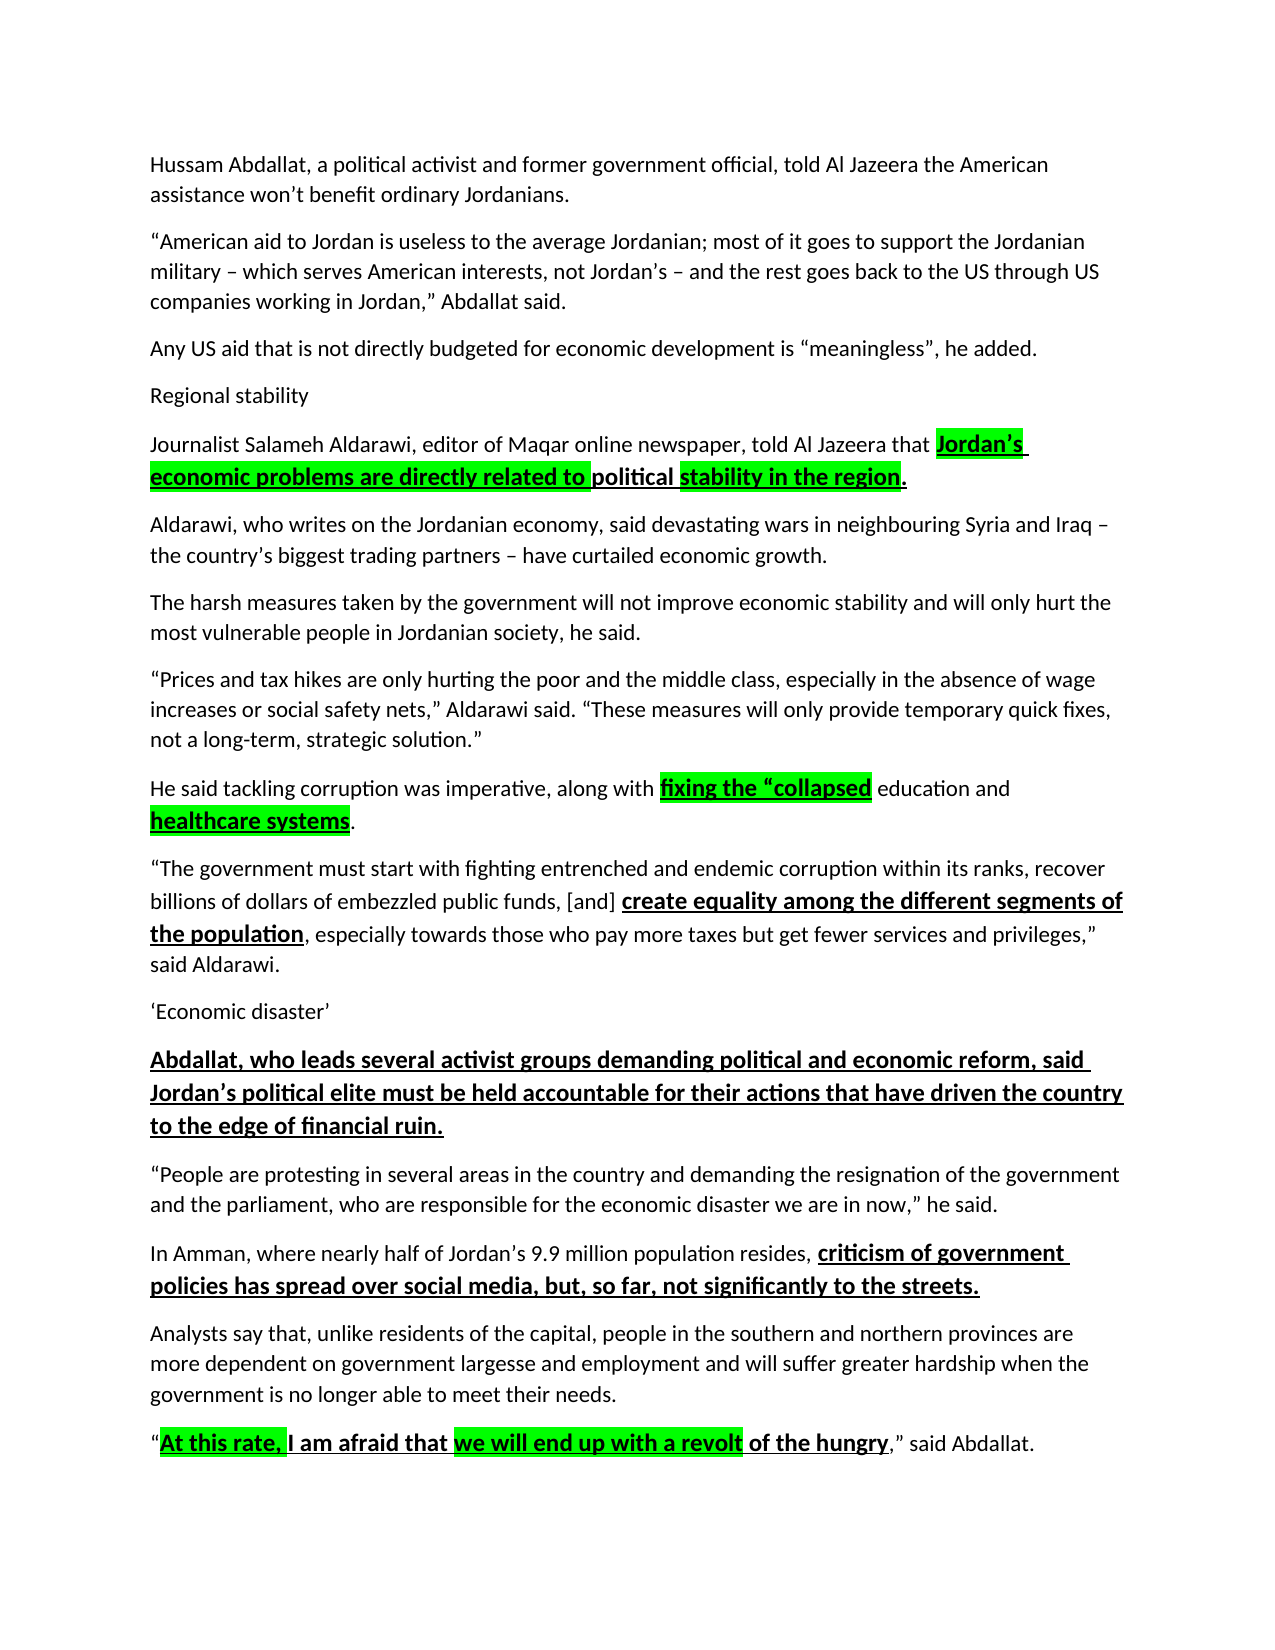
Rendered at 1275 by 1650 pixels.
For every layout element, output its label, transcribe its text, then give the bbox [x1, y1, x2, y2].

text “Prices and tax hikes are only hurting the poor and the middle class, especially in the absence of wage increases or social safety nets,” Aldarawi said. “These measures will only provide temporary quick fixes, not a long-term, strategic solution.” [150, 665, 1125, 753]
text He said tackling corruption was imperative, along with fixing the “collapsed education and healthcare systems. [150, 772, 1125, 836]
text Hussam Abdallat, a political activist and former government official, told Al Jazeera the American assistance won’t benefit ordinary Jordanians. [150, 150, 1125, 208]
text “The government must start with fighting entrenched and endemic corruption within its ranks, recover billions of dollars of embezzled public funds, [and] create equality among the different segments of the population, especially towards those who pay more taxes but get fewer services and privileges,” said Aldarawi. [150, 854, 1125, 979]
text “People are protesting in several areas in the country and demanding the resignation of the government and the parliament, who are responsible for the economic disaster we are in now,” he said. [150, 1160, 1125, 1218]
text “American aid to Jordan is useless to the average Jordanian; most of it goes to support the Jordanian military – which serves American interests, not Jordan’s – and the rest goes back to the US through US companies working in Jordan,” Abdallat said. [150, 227, 1125, 316]
text Analysts say that, unlike residents of the capital, people in the southern and northern provinces are more dependent on government largesse and employment and will suffer greater hardship when the government is no longer able to meet their needs. [150, 1319, 1125, 1408]
text In Amman, where nearly half of Jordan’s 9.9 million population resides, criticism of government policies has spread over social media, but, so far, not significantly to the streets. [150, 1237, 1125, 1300]
text Journalist Salameh Aldarawi, editor of Maqar online newspaper, told Al Jazeera that Jordan’s economic problems are directly related to political stability in the region. [150, 428, 1125, 492]
text Any US aid that is not directly budgeted for economic development is “meaningless”, he added. [150, 334, 1125, 362]
text The harsh measures taken by the government will not improve economic stability and will only hurt the most vulnerable people in Jordanian society, he said. [150, 588, 1125, 646]
text Aldarawi, who writes on the Jordanian economy, said devastating wars in neighbouring Syria and Iraq – the country’s biggest trading partners – have curtailed economic growth. [150, 511, 1125, 569]
text “At this rate, I am afraid that we will end up with a revolt of the hungry,” said Abdallat. [743, 1427, 1125, 1457]
text Regional stability [150, 381, 1125, 409]
text ‘Economic disaster’ [150, 997, 1125, 1026]
text Abdallat, who leads several activist groups demanding political and economic reform, said Jordan’s political elite must be held accountable for their actions that have driven the country to the edge of financial ruin. [150, 1044, 1125, 1141]
